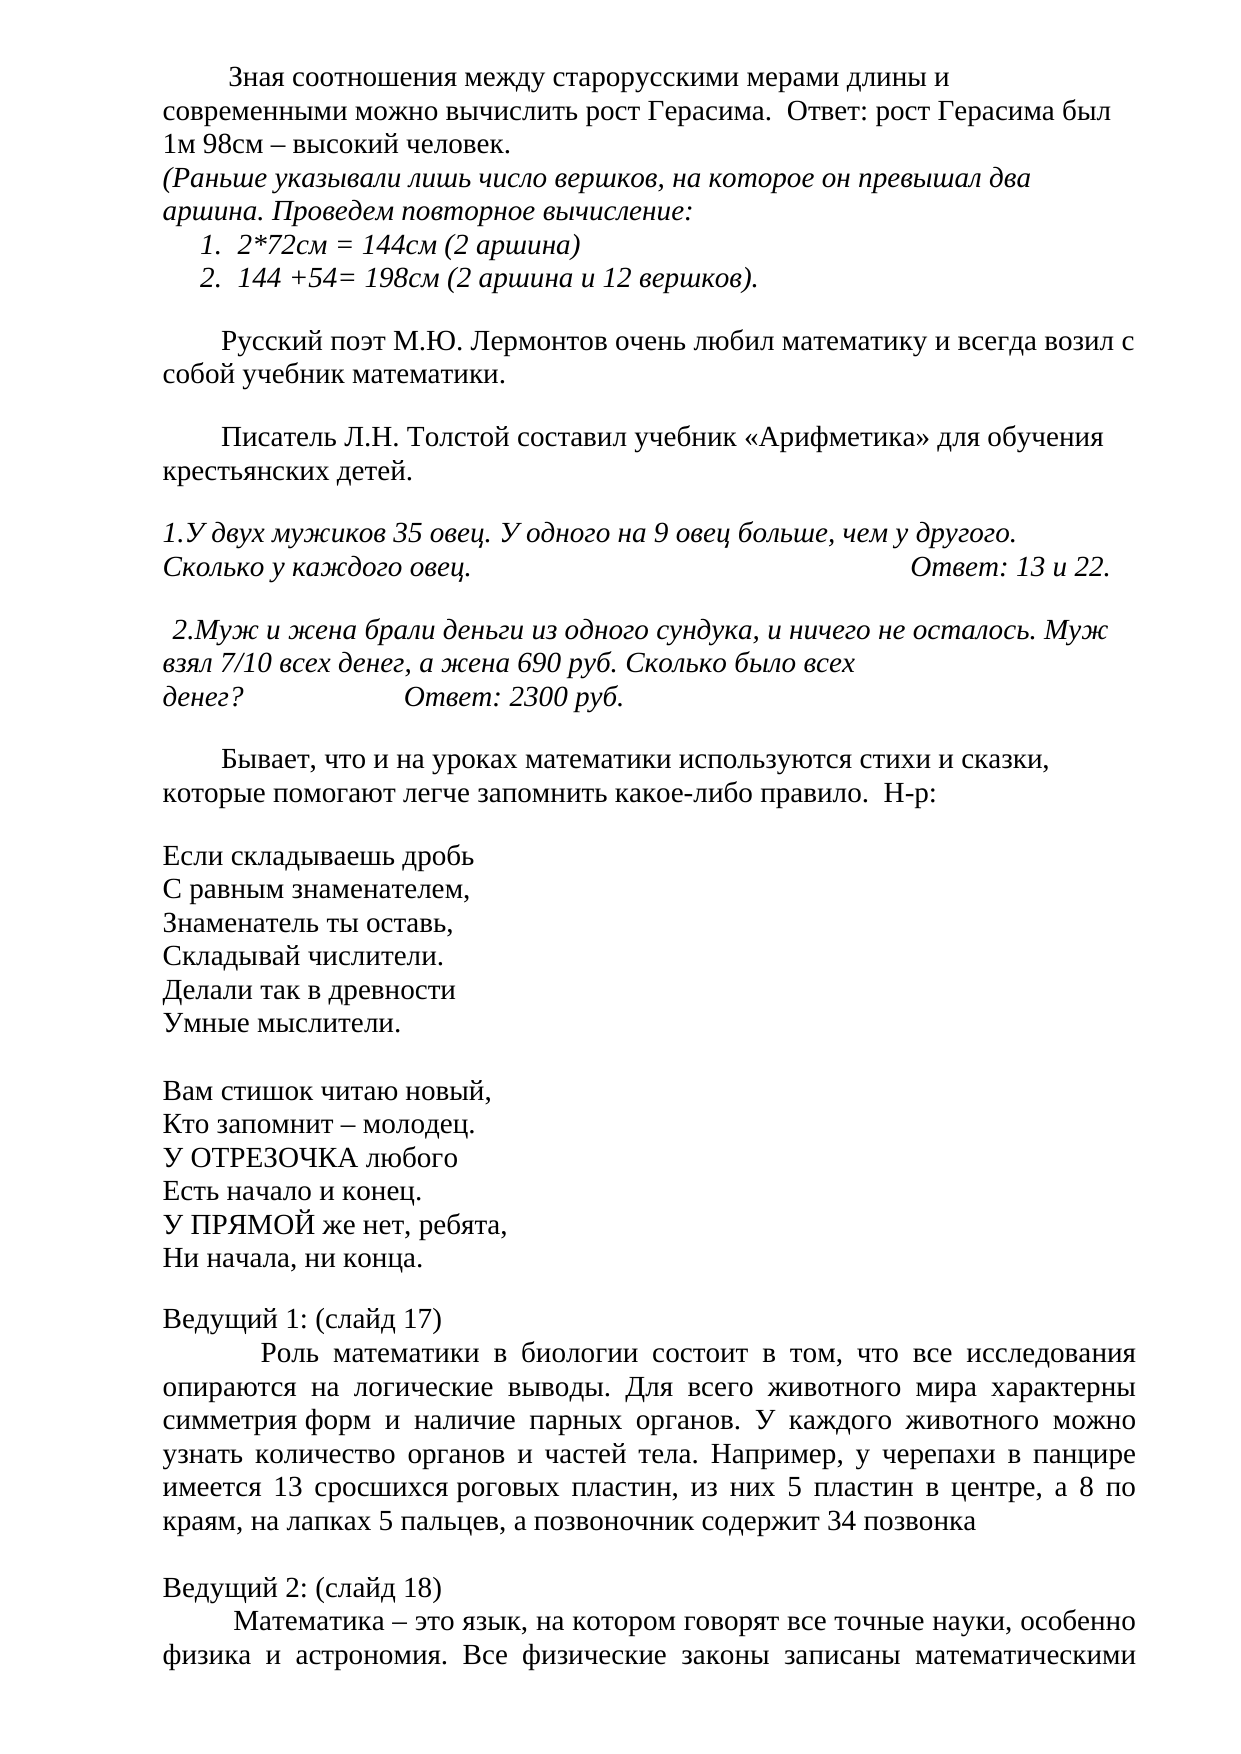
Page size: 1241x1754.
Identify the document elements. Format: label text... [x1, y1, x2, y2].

text Делали так в древности [162, 972, 1137, 1006]
list 2*72см = 144см (2 аршина) [200, 227, 1137, 260]
text Бывает, что и на уроках математики используются стихи и сказки, которые помогают легче запомнить какое-либо правило. Н-р: [162, 742, 1137, 809]
text (Раньше указывали лишь число вершков, на которое он превышал два аршина. Проведем повторное вычисление: [162, 160, 1137, 227]
text У ПРЯМОЙ же нет, ребята, [162, 1207, 1137, 1240]
text Если складываешь дробь [162, 838, 1137, 871]
text Сколько у каждого овец. Ответ: 13 и 22. [162, 549, 1137, 583]
text Русский поэт М.Ю. Лермонтов очень любил математику и всегда возил с собой учебник математики. [162, 323, 1137, 390]
text У ОТРЕЗОЧКА любого [162, 1140, 1137, 1173]
text Роль математики в биологии состоит в том, что все исследования опираются на логические выводы. Для всего животного мира характерны симметрия форм и наличие парных органов. У каждого животного можно узнать количество органов и частей тела. Например, у черепахи в панцире имеется 13 сросшихся роговых пластин, из них 5 пластин в центре, а 8 по краям, на лапках 5 пальцев, а позвоночник содержит 34 позвонка [162, 1335, 1137, 1536]
text Знаменатель ты оставь, [162, 905, 1137, 938]
text Умные мыслители. [162, 1006, 1137, 1039]
text Складывай числители. [162, 938, 1137, 972]
text Писатель Л.Н. Толстой составил учебник «Арифметика» для обучения крестьянских детей. [162, 419, 1137, 486]
text Зная соотношения между старорусскими мерами длины и современными можно вычислить рост Герасима. Ответ: рост Герасима был 1м 98см – высокий человек. [162, 59, 1137, 160]
text Есть начало и конец. [162, 1173, 1137, 1207]
text 2.Муж и жена брали деньги из одного сундука, и ничего не осталось. Муж взял 7/10 всех денег, а жена 690 руб. Сколько было всех денег? Ответ: 2300 руб. [162, 612, 1137, 712]
text Вам стишок читаю новый, [162, 1073, 1137, 1106]
list 144 +54= 198см (2 аршина и 12 вершков). [200, 260, 1137, 294]
text С равным знаменателем, [162, 871, 1137, 905]
text Ни начала, ни конца. [162, 1240, 1137, 1274]
text Кто запомнит – молодец. [162, 1106, 1137, 1140]
text 1.У двух мужиков 35 овец. У одного на 9 овец больше, чем у другого. [162, 516, 1137, 549]
text Ведущий 2: (слайд 18) [162, 1570, 1137, 1603]
text Ведущий 1: (слайд 17) [162, 1302, 1137, 1335]
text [162, 1603, 1137, 1671]
